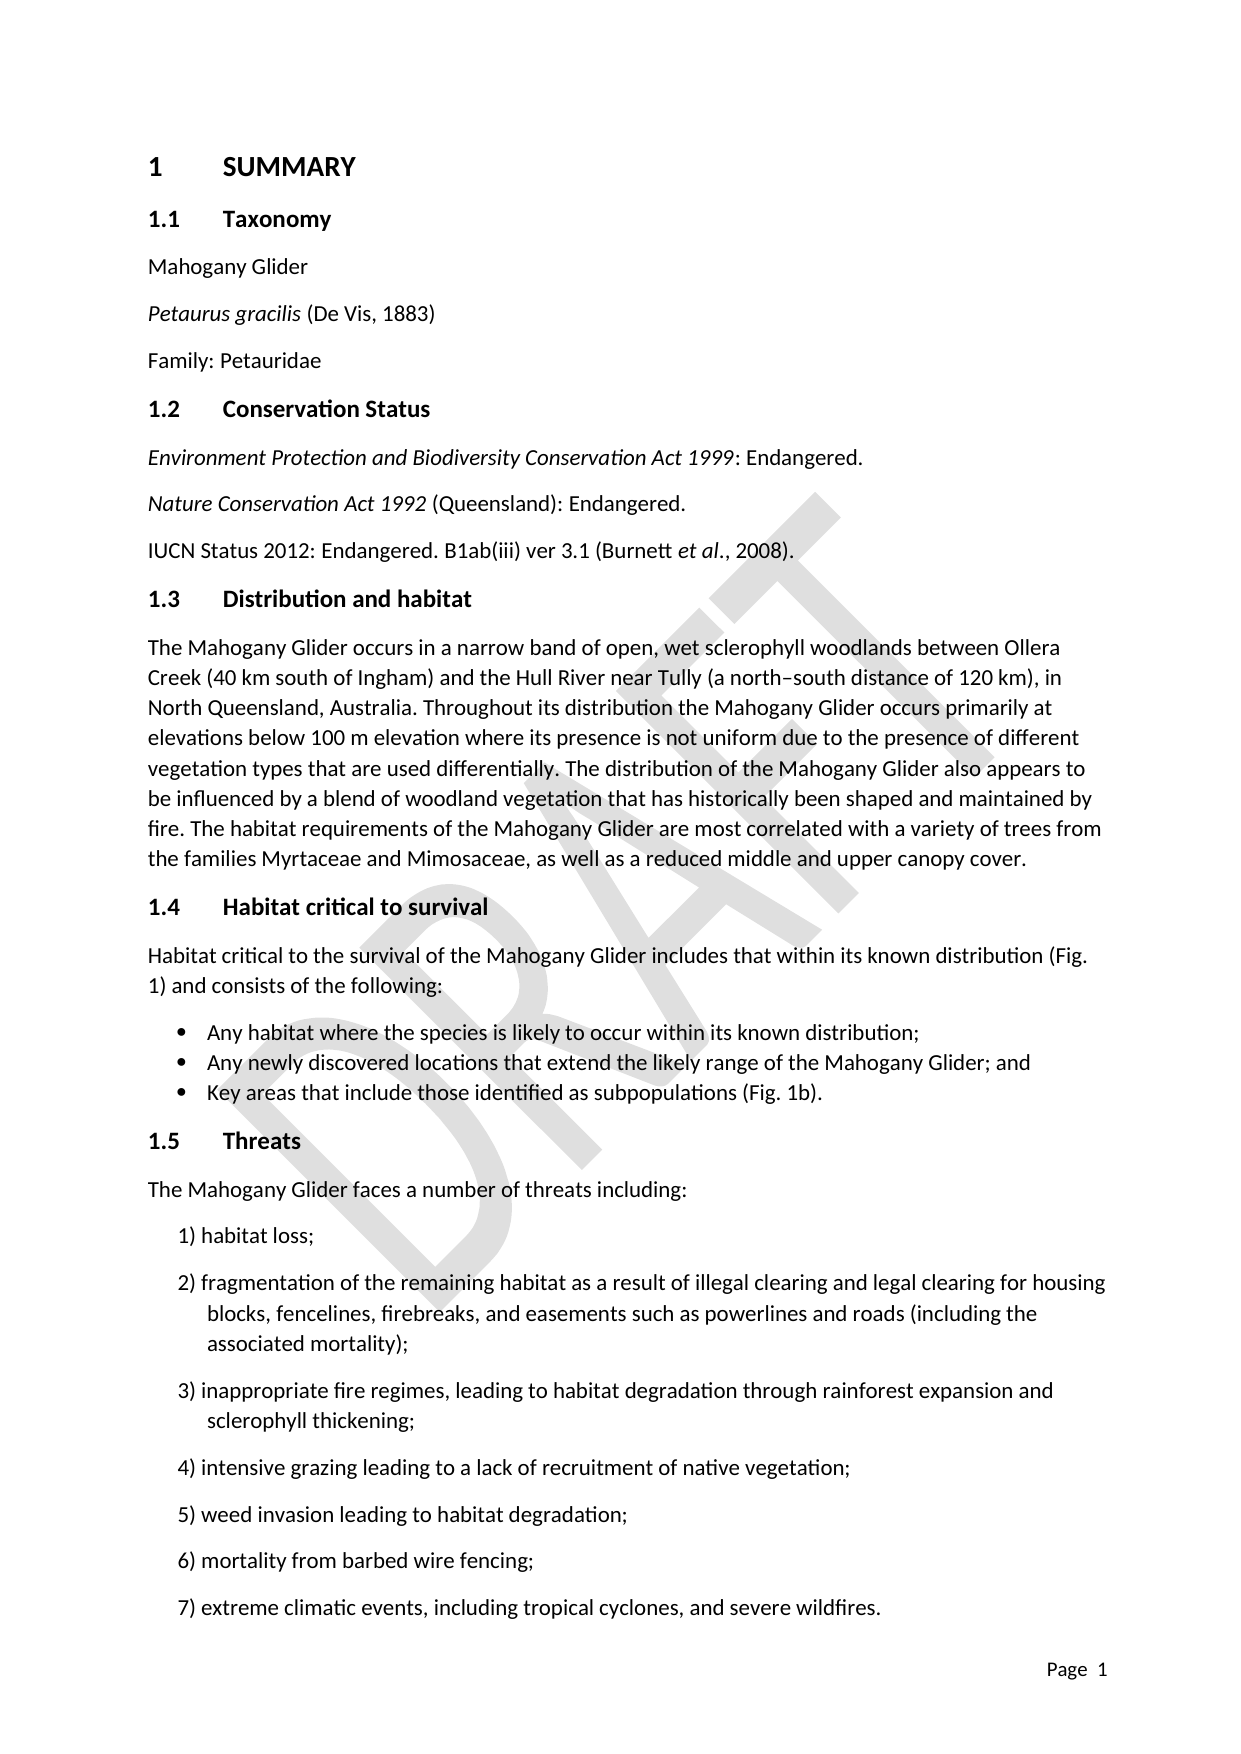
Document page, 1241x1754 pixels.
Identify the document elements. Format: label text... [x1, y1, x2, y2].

text 4) intensive grazing leading to a lack of recruitment of native vegetation; [177, 1453, 1107, 1481]
text The Mahogany Glider faces a number of threats including: [148, 1175, 1107, 1203]
text Environment Protection and Biodiversity Conservation Act 1999: Endangered. [148, 443, 1107, 471]
text The Mahogany Glider occurs in a narrow band of open, wet sclerophyll woodlands between Ollera Creek (40 km south of Ingham) and the Hull River near Tully (a north–south distance of 120 km), in North Queensland, Australia. Throughout its distribution the Mahogany Glider occurs primarily at elevations below 100 m elevation where its presence is not uniform due to the presence of different vegetation types that are used differentially. The distribution of the Mahogany Glider also appears to be influenced by a blend of woodland vegetation that has historically been shaped and maintained by fire. The habitat requirements of the Mahogany Glider are most correlated with a variety of trees from the families Myrtaceae and Mimosaceae, as well as a reduced middle and upper canopy cover. [148, 633, 1107, 872]
subtitle 1.4 Habitat critical to survival [148, 891, 1107, 922]
list Any newly discovered locations that extend the likely range of the Mahogany Glider; and [177, 1048, 1107, 1076]
text 5) weed invasion leading to habitat degradation; [177, 1500, 1107, 1528]
text Mahogany Glider [148, 252, 1107, 280]
text Nature Conservation Act 1992 (Queensland): Endangered. [148, 489, 1107, 517]
text 7) extreme climatic events, including tropical cyclones, and severe wildfires. [177, 1593, 1107, 1621]
subtitle 1.1 Taxonomy [148, 203, 1107, 233]
subtitle 1.3 Distribution and habitat [148, 583, 1107, 614]
subtitle 1 SUMMARY [148, 148, 1107, 183]
list Key areas that include those identified as subpopulations (Fig. 1b). [177, 1078, 1107, 1106]
list Any habitat where the species is likely to occur within its known distribution; [177, 1018, 1107, 1046]
text 1) habitat loss; [177, 1222, 1107, 1249]
text Family: Petauridae [148, 346, 1107, 374]
subtitle 1.2 Conservation Status [148, 393, 1107, 423]
text Habitat critical to the survival of the Mahogany Glider includes that within its known distribution (Fig. 1) and consists of the following: [148, 941, 1107, 999]
text IUCN Status 2012: Endangered. B1ab(iii) ver 3.1 (Burnett et al., 2008). [148, 536, 1107, 564]
text 6) mortality from barbed wire fencing; [177, 1547, 1107, 1574]
text Petaurus gracilis (De Vis, 1883) [148, 299, 1107, 327]
text 3) inappropriate fire regimes, leading to habitat degradation through rainforest expansion and sclerophyll thickening; [177, 1376, 1107, 1434]
text 2) fragmentation of the remaining habitat as a result of illegal clearing and legal clearing for housing blocks, fencelines, firebreaks, and easements such as powerlines and roads (including the associated mortality); [177, 1268, 1107, 1357]
subtitle 1.5 Threats [148, 1125, 1107, 1156]
